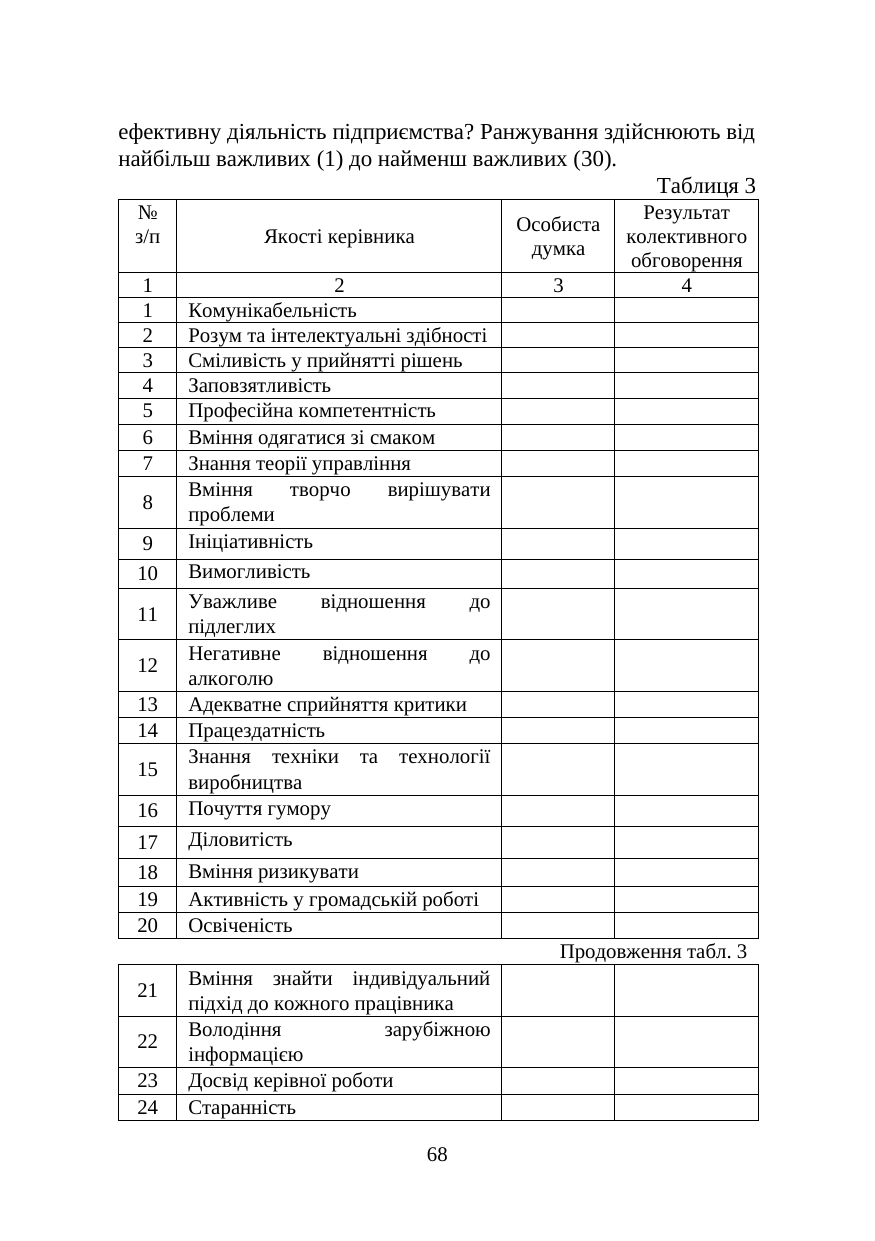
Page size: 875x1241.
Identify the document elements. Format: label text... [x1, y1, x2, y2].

table_cell Володіння зарубіжною інформацією [177, 1017, 501, 1067]
table_cell [502, 298, 614, 322]
table_cell [615, 451, 758, 476]
table_header Особиста думка [502, 200, 614, 272]
table_cell 23 [119, 1068, 176, 1093]
table_cell [502, 796, 614, 826]
table_cell Комунікабельність [177, 298, 501, 322]
table_header № з/п [119, 200, 176, 272]
table_cell [615, 796, 758, 826]
table_cell Уважливе відношення до підлеглих [177, 589, 501, 639]
table_cell [502, 827, 614, 858]
table_cell 17 [119, 827, 176, 858]
table_cell [502, 560, 614, 588]
table_cell 8 [119, 477, 176, 528]
table_cell Вміння знайти індивідуальний підхід до кожного працівника [177, 965, 501, 1016]
table_cell Вимогливість [177, 560, 501, 588]
table_cell [615, 859, 758, 886]
table_cell 18 [119, 859, 176, 886]
table_cell 10 [119, 560, 176, 588]
table_cell [502, 965, 614, 1016]
table_cell [502, 718, 614, 743]
table_cell [502, 323, 614, 347]
table_cell [615, 529, 758, 558]
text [118, 118, 756, 172]
table_cell 24 [119, 1095, 176, 1120]
table_cell 21 [119, 965, 176, 1016]
table_cell [615, 560, 758, 588]
table_cell Розум та інтелектуальні здібності [177, 323, 501, 347]
table_cell [502, 913, 614, 938]
table_cell [502, 1068, 614, 1093]
table_cell [615, 692, 758, 717]
table_cell Вміння творчо вирішувати проблеми [177, 477, 501, 528]
table_cell Діловитість [177, 827, 501, 858]
table_cell Досвід керівної роботи [177, 1068, 501, 1093]
table_cell Вміння одягатися зі смаком [177, 425, 501, 450]
table_cell [502, 529, 614, 558]
table_cell [615, 348, 758, 372]
table_cell [502, 744, 614, 795]
table_cell 6 [119, 425, 176, 450]
table_cell Знання теорії управління [177, 451, 501, 476]
table_cell 20 [119, 913, 176, 938]
table_cell [615, 477, 758, 528]
table_cell [615, 718, 758, 743]
table_cell [615, 640, 758, 691]
table_cell Продовження табл. 3 [118, 939, 758, 964]
table_cell [502, 859, 614, 886]
table_cell 2 [119, 323, 176, 347]
table_cell Працездатність [177, 718, 501, 743]
table_cell 4 [119, 373, 176, 397]
table_cell [615, 323, 758, 347]
table_cell Вміння ризикувати [177, 859, 501, 886]
table_cell Заповзятливість [177, 373, 501, 397]
table_cell [502, 692, 614, 717]
table_cell [502, 425, 614, 450]
table_cell [502, 1095, 614, 1120]
table_cell [502, 373, 614, 397]
table_cell [502, 477, 614, 528]
table_cell Сміливість у прийнятті рішень [177, 348, 501, 372]
table_cell Негативне відношення до алкоголю [177, 640, 501, 691]
table_cell Знання техніки та технології виробництва [177, 744, 501, 795]
table_cell [615, 965, 758, 1016]
table_cell [615, 1095, 758, 1120]
table_cell [615, 1017, 758, 1067]
table_cell 3 [119, 348, 176, 372]
table_cell 14 [119, 718, 176, 743]
table_cell [615, 425, 758, 450]
table_cell [502, 348, 614, 372]
table_cell [615, 298, 758, 322]
table_cell 9 [119, 529, 176, 558]
table_header Якості керівника [177, 200, 501, 272]
table_cell [502, 399, 614, 424]
table_cell 22 [119, 1017, 176, 1067]
table_cell 11 [119, 589, 176, 639]
table_cell 5 [119, 399, 176, 424]
table_cell 3 [502, 273, 614, 297]
table_cell 19 [119, 887, 176, 912]
table_cell [615, 399, 758, 424]
table_cell Освіченість [177, 913, 501, 938]
table_cell [502, 887, 614, 912]
table_cell 13 [119, 692, 176, 717]
table_cell 1 [119, 298, 176, 322]
table_cell 2 [177, 273, 501, 297]
table_cell [502, 589, 614, 639]
table_cell [615, 373, 758, 397]
table_cell 4 [615, 273, 758, 297]
table_cell [615, 1068, 758, 1093]
table_cell [615, 589, 758, 639]
table_cell [615, 887, 758, 912]
table_cell Активність у громадській роботі [177, 887, 501, 912]
table_cell [615, 827, 758, 858]
table_cell Професійна компетентність [177, 399, 501, 424]
table_cell [615, 744, 758, 795]
text Таблиця 3 [118, 172, 756, 199]
table_cell Старанність [177, 1095, 501, 1120]
table_cell [502, 451, 614, 476]
table_cell 7 [119, 451, 176, 476]
table_cell [615, 913, 758, 938]
table_cell Адекватне сприйняття критики [177, 692, 501, 717]
table_cell 1 [119, 273, 176, 297]
table_cell Почуття гумору [177, 796, 501, 826]
table_header Результат колективного обговорення [615, 200, 758, 272]
table_cell [502, 640, 614, 691]
table_cell 12 [119, 640, 176, 691]
table_cell [502, 1017, 614, 1067]
table_cell 16 [119, 796, 176, 826]
table_cell Ініціативність [177, 529, 501, 558]
table_cell 15 [119, 744, 176, 795]
